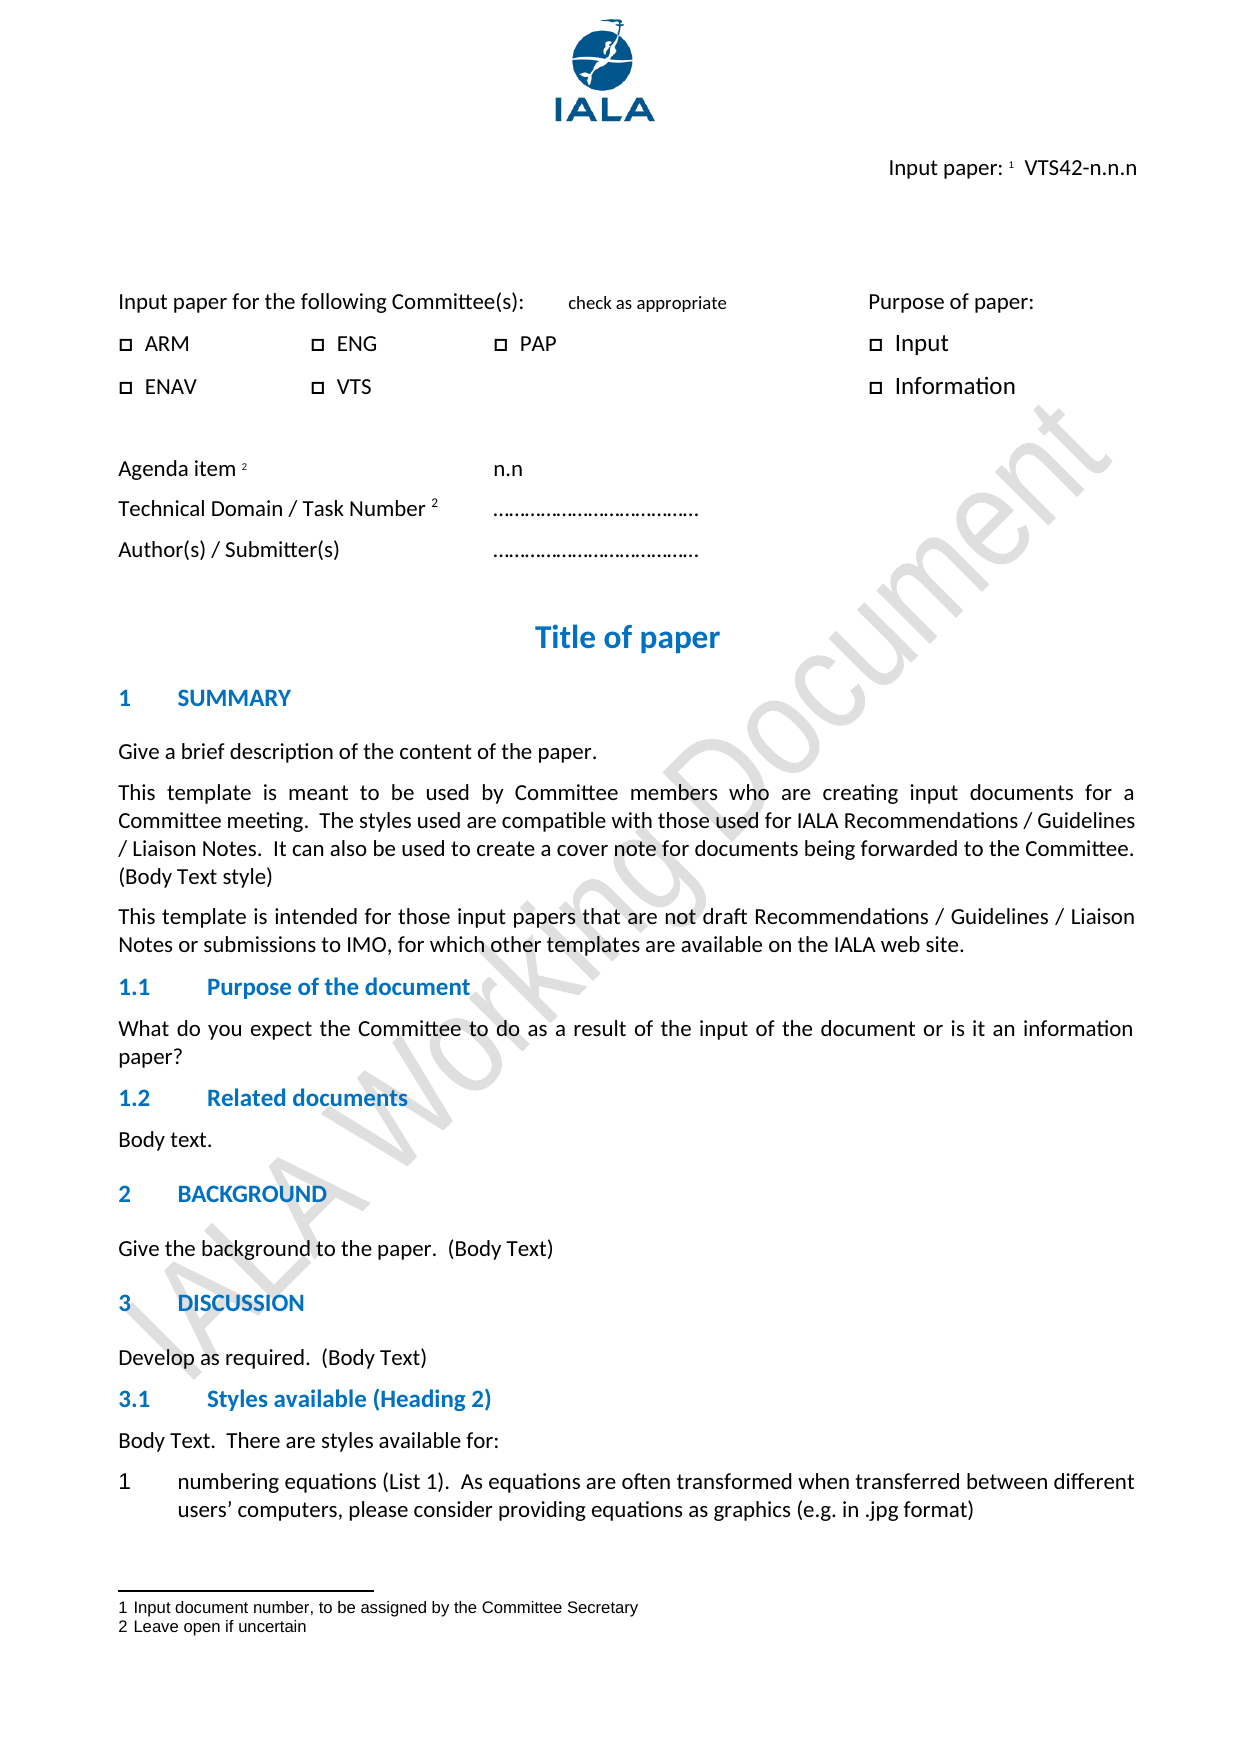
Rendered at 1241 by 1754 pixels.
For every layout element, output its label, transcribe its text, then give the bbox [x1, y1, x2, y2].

text Technical Domain / Task Number 2 ………………………………… [118, 494, 1137, 523]
text This template is intended for those input papers that are not draft Recommendations / Guidelines / Liaison Notes or submissions to IMO, for which other templates are available on the IALA web site. [118, 902, 1137, 958]
subtitle Styles available (Heading 2) [118, 1383, 1137, 1414]
subtitle Purpose of the document [118, 971, 1137, 1002]
picture [532, 7, 672, 144]
text Author(s) / Submitter(s) ………………………………… [118, 535, 1137, 563]
title Title of paper [118, 616, 1137, 657]
text □ ENAV □ VTS □ Information [118, 371, 1137, 401]
text Body Text. There are styles available for: [118, 1426, 1137, 1454]
subtitle Related documents [118, 1083, 1137, 1113]
text Give the background to the paper. (Body Text) [118, 1234, 1137, 1262]
subtitle Summary [118, 682, 1137, 712]
text What do you expect the Committee to do as a result of the input of the document or is it an information paper? [118, 1014, 1137, 1070]
text Body text. [118, 1126, 1137, 1154]
text This template is meant to be used by Committee members who are creating input documents for a Committee meeting. The styles used are compatible with those used for IALA Recommendations / Guidelines / Liaison Notes. It can also be used to create a cover note for documents being forwarded to the Committee. (Body Text style) [118, 778, 1137, 890]
text Input paper for the following Committee(s): check as appropriate Purpose of paper: [118, 287, 1137, 315]
text □ ARM □ ENG □ PAP □ Input [118, 327, 1137, 358]
text Develop as required. (Body Text) [118, 1343, 1137, 1371]
text Input paper: VTS42-n.n.n [118, 153, 1137, 181]
subtitle Background [118, 1179, 1137, 1209]
list numbering equations (List 1). As equations are often transformed when transferred between different users’ computers, please consider providing equations as graphics (e.g. in .jpg format) [118, 1467, 1137, 1523]
text Give a brief description of the content of the paper. [118, 737, 1137, 765]
text Agenda item n.n [118, 454, 1137, 482]
subtitle Discussion [118, 1287, 1137, 1318]
